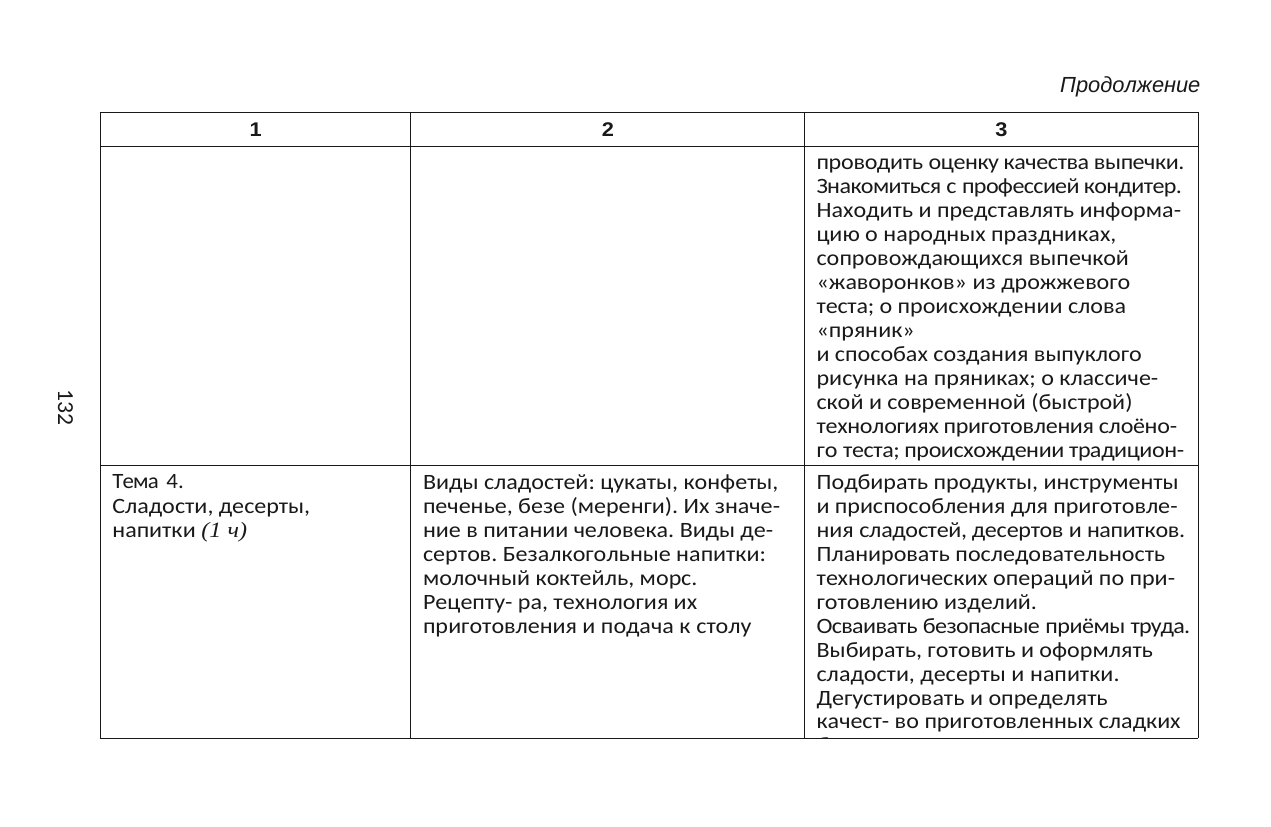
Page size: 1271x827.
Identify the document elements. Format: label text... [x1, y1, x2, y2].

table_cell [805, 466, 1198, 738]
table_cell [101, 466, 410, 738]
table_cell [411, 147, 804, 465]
text Продолжение [89, 72, 1200, 97]
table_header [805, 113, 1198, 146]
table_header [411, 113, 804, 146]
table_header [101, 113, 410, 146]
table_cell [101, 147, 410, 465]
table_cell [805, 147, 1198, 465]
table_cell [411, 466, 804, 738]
